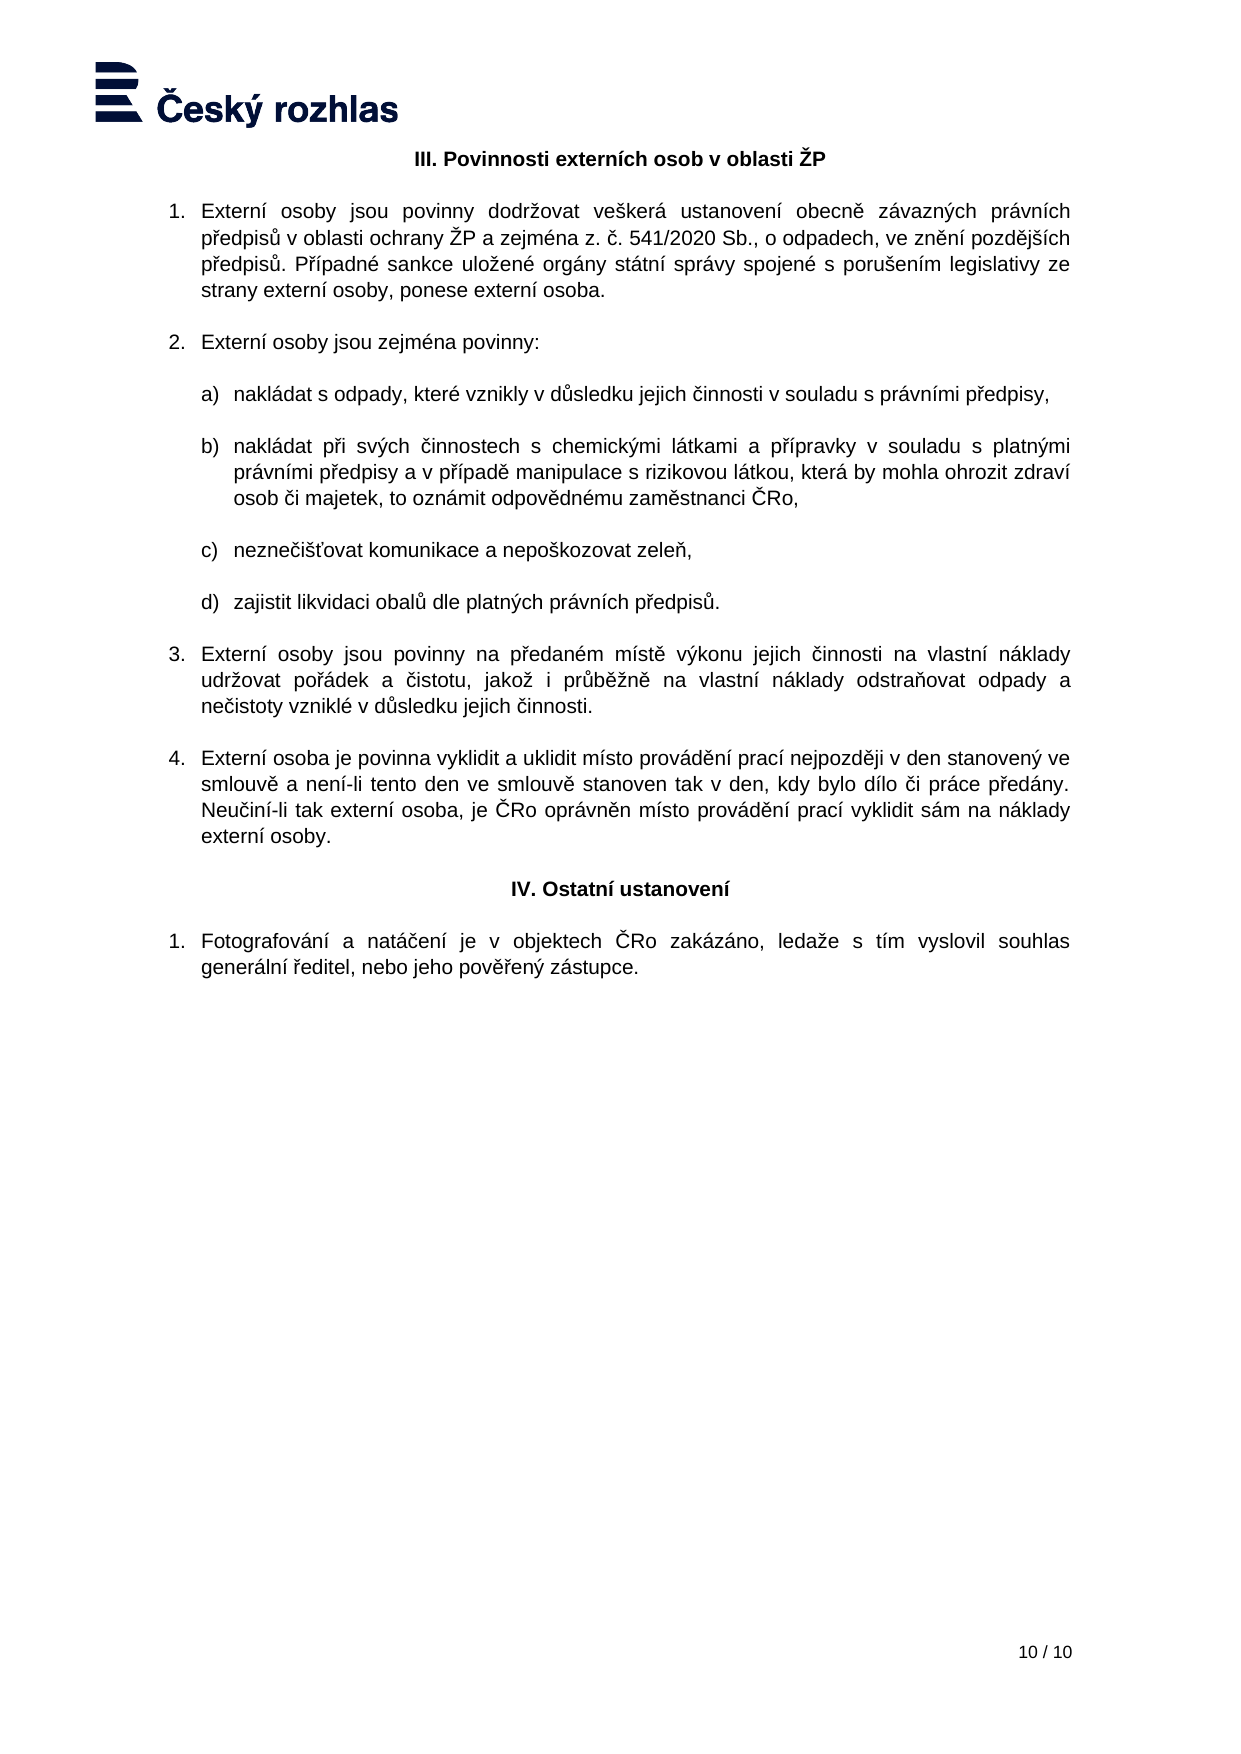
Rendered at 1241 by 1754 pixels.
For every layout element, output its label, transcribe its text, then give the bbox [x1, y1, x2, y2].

subtitle Povinnosti externích osob v oblasti ŽP [168, 146, 1072, 172]
list zajistit likvidaci obalů dle platných právních předpisů. [201, 589, 1072, 615]
list Externí osoby jsou povinny dodržovat veškerá ustanovení obecně závazných právních předpisů v oblasti ochrany ŽP a zejména z. č. 541/2020 Sb., o odpadech, ve znění pozdějších předpisů. Případné sankce uložené orgány státní správy spojené s porušením legislativy ze strany externí osoby, ponese externí osoba. [168, 198, 1072, 302]
list nakládat při svých činnostech s chemickými látkami a přípravky v souladu s platnými právními předpisy a v případě manipulace s rizikovou látkou, která by mohla ohrozit zdraví osob či majetek, to oznámit odpovědnému zaměstnanci ČRo, [201, 432, 1072, 511]
list Externí osoby jsou povinny na předaném místě výkonu jejich činnosti na vlastní náklady udržovat pořádek a čistotu, jakož i průběžně na vlastní náklady odstraňovat odpady a nečistoty vzniklé v důsledku jejich činnosti. [168, 641, 1072, 719]
list Externí osoba je povinna vyklidit a uklidit místo provádění prací nejpozději v den stanovený ve smlouvě a není-li tento den ve smlouvě stanoven tak v den, kdy bylo dílo či práce předány. Neučiní-li tak externí osoba, je ČRo oprávněn místo provádění prací vyklidit sám na náklady externí osoby. [168, 745, 1072, 849]
list neznečišťovat komunikace a nepoškozovat zeleň, [201, 537, 1072, 563]
list Externí osoby jsou zejména povinny: [168, 328, 1072, 354]
picture [95, 62, 398, 128]
list Fotografování a natáčení je v objektech ČRo zakázáno, ledaže s tím vyslovil souhlas generální ředitel, nebo jeho pověřený zástupce. [168, 927, 1072, 979]
list nakládat s odpady, které vznikly v důsledku jejich činnosti v souladu s právními předpisy, [201, 380, 1072, 406]
subtitle Ostatní ustanovení [168, 875, 1072, 901]
